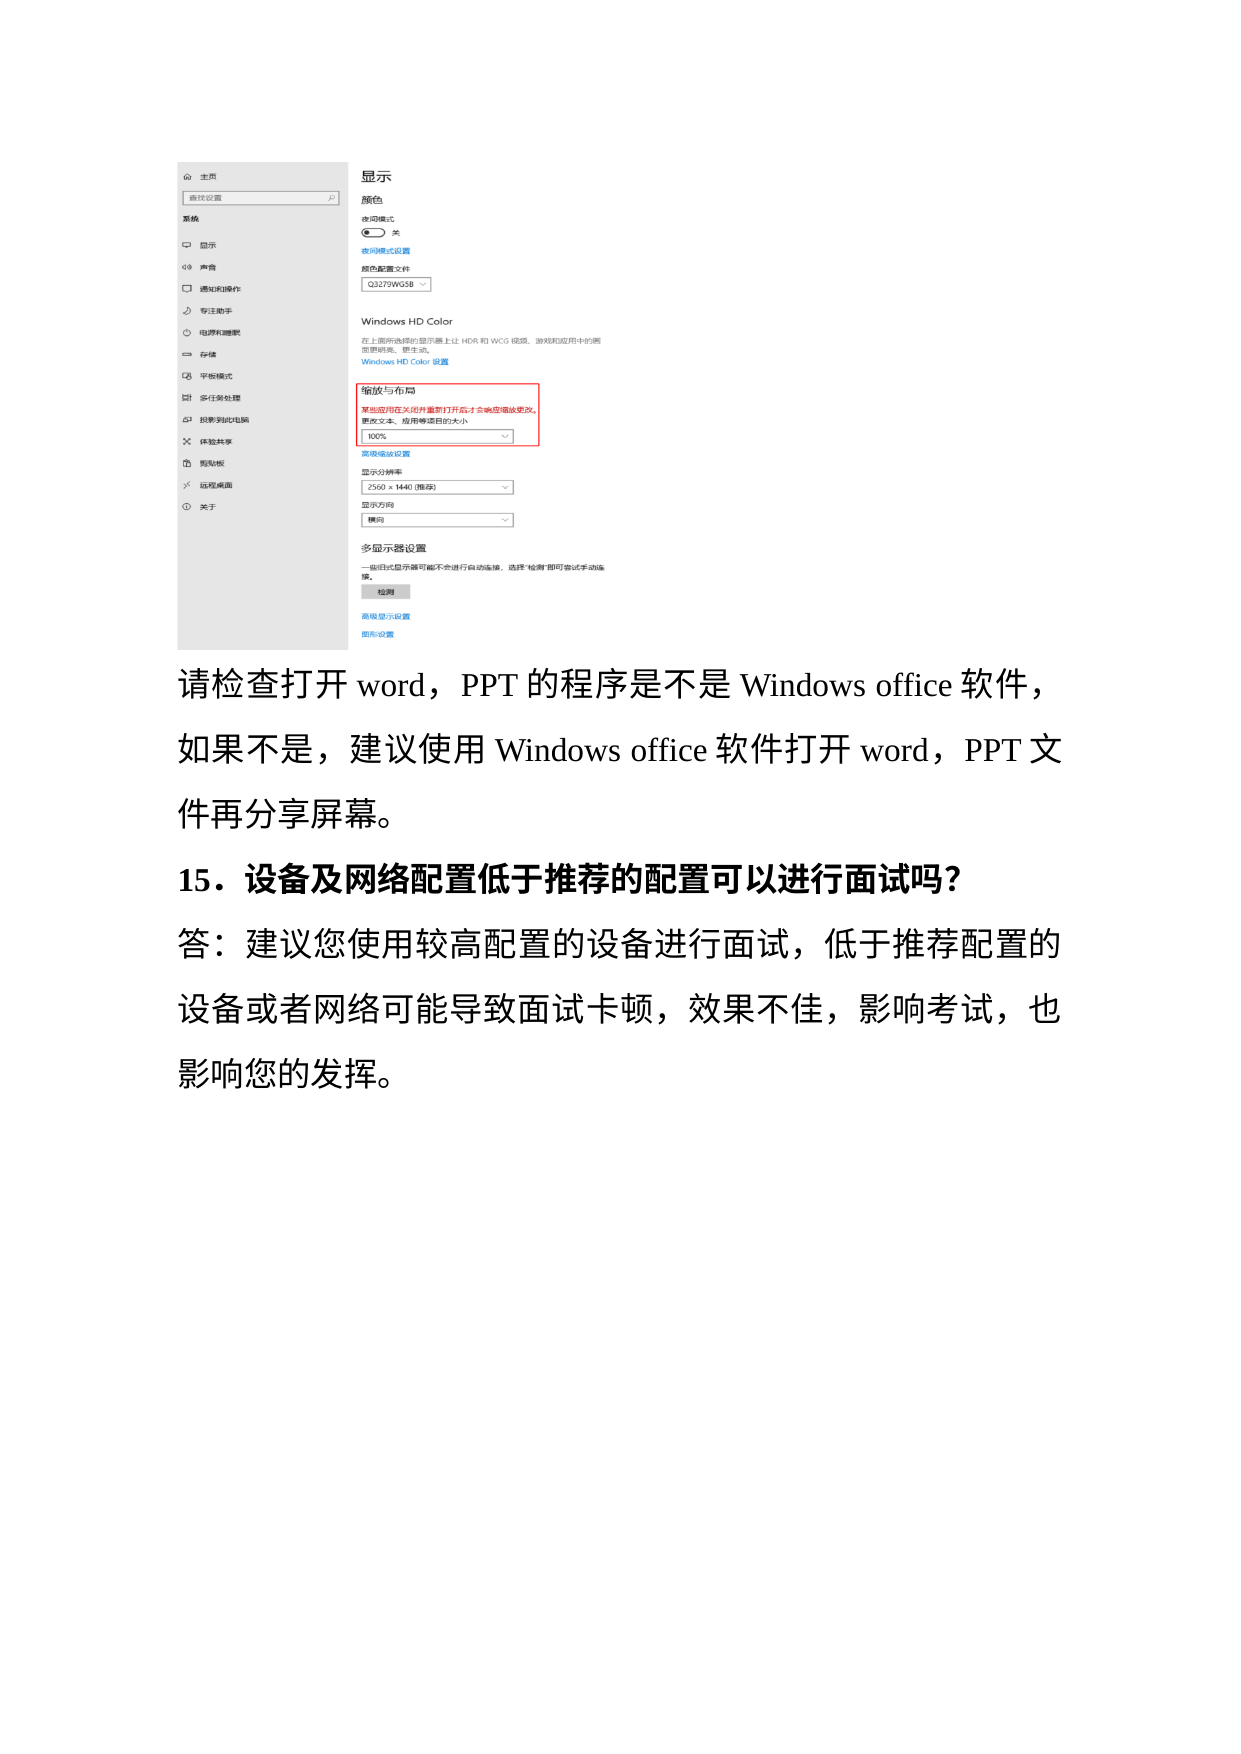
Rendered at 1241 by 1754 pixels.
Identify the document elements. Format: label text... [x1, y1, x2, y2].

picture [177, 162, 631, 650]
text 答：建议您使用较高配置的设备进行面试，低于推荐配置的设备或者网络可能导致面试卡顿，效果不佳，影响考试，也影响您的发挥。 [177, 909, 1063, 1104]
text 请检查打开word，PPT的程序是不是Windows office软件，如果不是，建议使用Windows office软件打开word，PPT文件再分享屏幕。 [177, 649, 1063, 844]
text 15．设备及网络配置低于推荐的配置可以进行面试吗？ [177, 844, 1063, 909]
